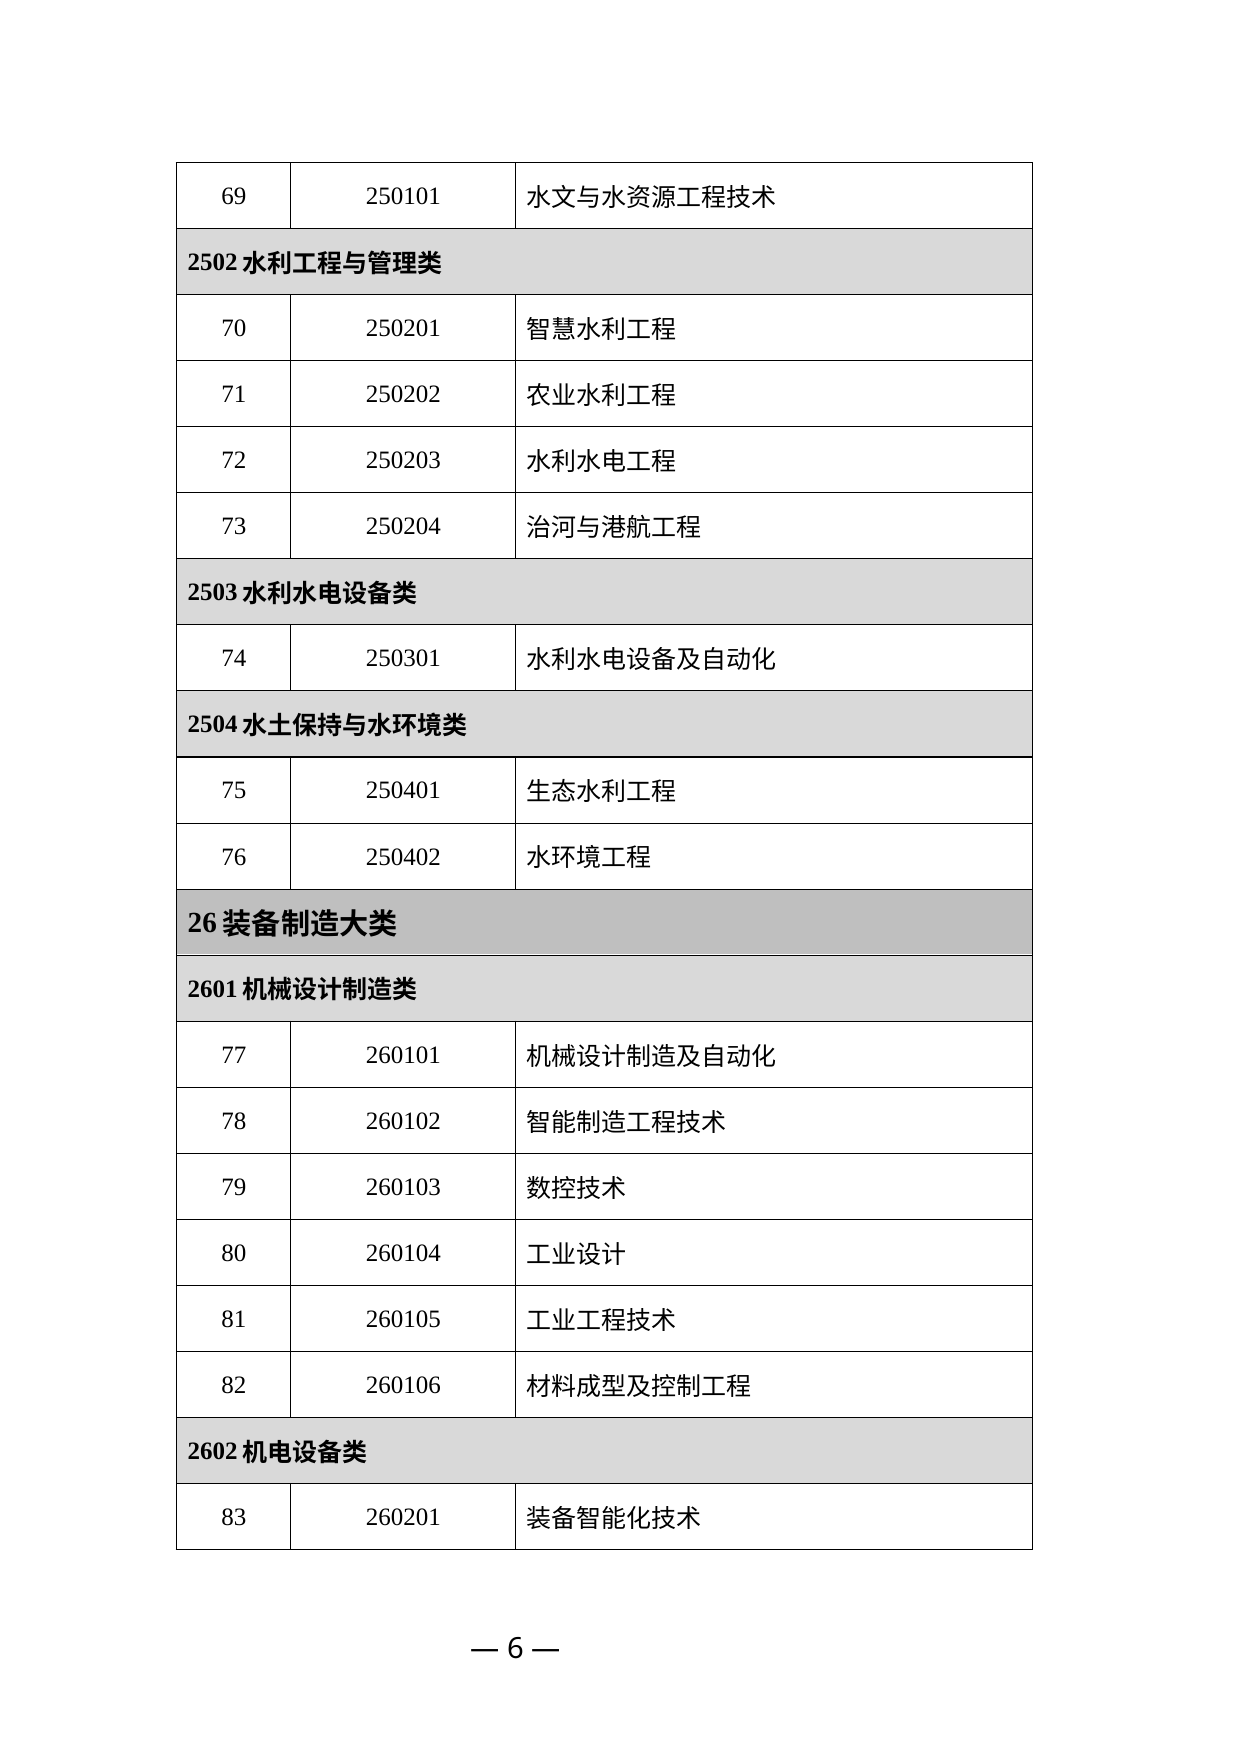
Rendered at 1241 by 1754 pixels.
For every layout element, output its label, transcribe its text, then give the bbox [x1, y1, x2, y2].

table_cell 79 [177, 1154, 290, 1219]
table_cell 260201 [291, 1484, 515, 1549]
table_cell 260102 [291, 1088, 515, 1153]
table_cell 260101 [291, 1022, 515, 1087]
table_cell 75 [177, 758, 290, 822]
table_cell 260103 [291, 1154, 515, 1219]
table_cell 250301 [291, 625, 515, 690]
table_cell 250202 [291, 361, 515, 426]
table_cell 72 [177, 427, 290, 492]
table_cell 机械设计制造及自动化 [516, 1022, 1032, 1087]
table_cell 260105 [291, 1286, 515, 1351]
table_cell 83 [177, 1484, 290, 1549]
table_cell 智能制造工程技术 [516, 1088, 1032, 1153]
table_cell 材料成型及控制工程 [516, 1352, 1032, 1417]
table_cell 数控技术 [516, 1154, 1032, 1219]
table_cell 生态水利工程 [516, 758, 1032, 822]
table_cell 73 [177, 493, 290, 558]
table_cell 250401 [291, 758, 515, 822]
table_cell 74 [177, 625, 290, 690]
table_cell 77 [177, 1022, 290, 1087]
table_cell 69 [177, 163, 290, 228]
table_cell 水环境工程 [516, 824, 1032, 888]
table_cell 治河与港航工程 [516, 493, 1032, 558]
table_cell 76 [177, 824, 290, 888]
table_cell 81 [177, 1286, 290, 1351]
table_cell 工业工程技术 [516, 1286, 1032, 1351]
table_cell 250101 [291, 163, 515, 228]
table_cell 装备智能化技术 [516, 1484, 1032, 1549]
table_cell 71 [177, 361, 290, 426]
table_cell 80 [177, 1220, 290, 1285]
table_cell 260106 [291, 1352, 515, 1417]
table_cell 250204 [291, 493, 515, 558]
table_cell 2504水土保持与水环境类 [177, 691, 1032, 756]
table_cell 水文与水资源工程技术 [516, 163, 1032, 228]
table_cell 智慧水利工程 [516, 295, 1032, 360]
table_cell 250201 [291, 295, 515, 360]
table_cell 250402 [291, 824, 515, 888]
table_cell 70 [177, 295, 290, 360]
table_cell 水利水电工程 [516, 427, 1032, 492]
table_cell 农业水利工程 [516, 361, 1032, 426]
table_cell 工业设计 [516, 1220, 1032, 1285]
table_cell 82 [177, 1352, 290, 1417]
table_cell 2503水利水电设备类 [177, 559, 1032, 624]
table_cell 2602机电设备类 [177, 1418, 1032, 1483]
table_cell 250203 [291, 427, 515, 492]
table_cell 水利水电设备及自动化 [516, 625, 1032, 690]
table_cell 78 [177, 1088, 290, 1153]
table_cell 2502水利工程与管理类 [177, 229, 1032, 294]
table_cell 26装备制造大类 [177, 890, 1032, 954]
table_cell 260104 [291, 1220, 515, 1285]
table_cell 2601机械设计制造类 [177, 956, 1032, 1021]
